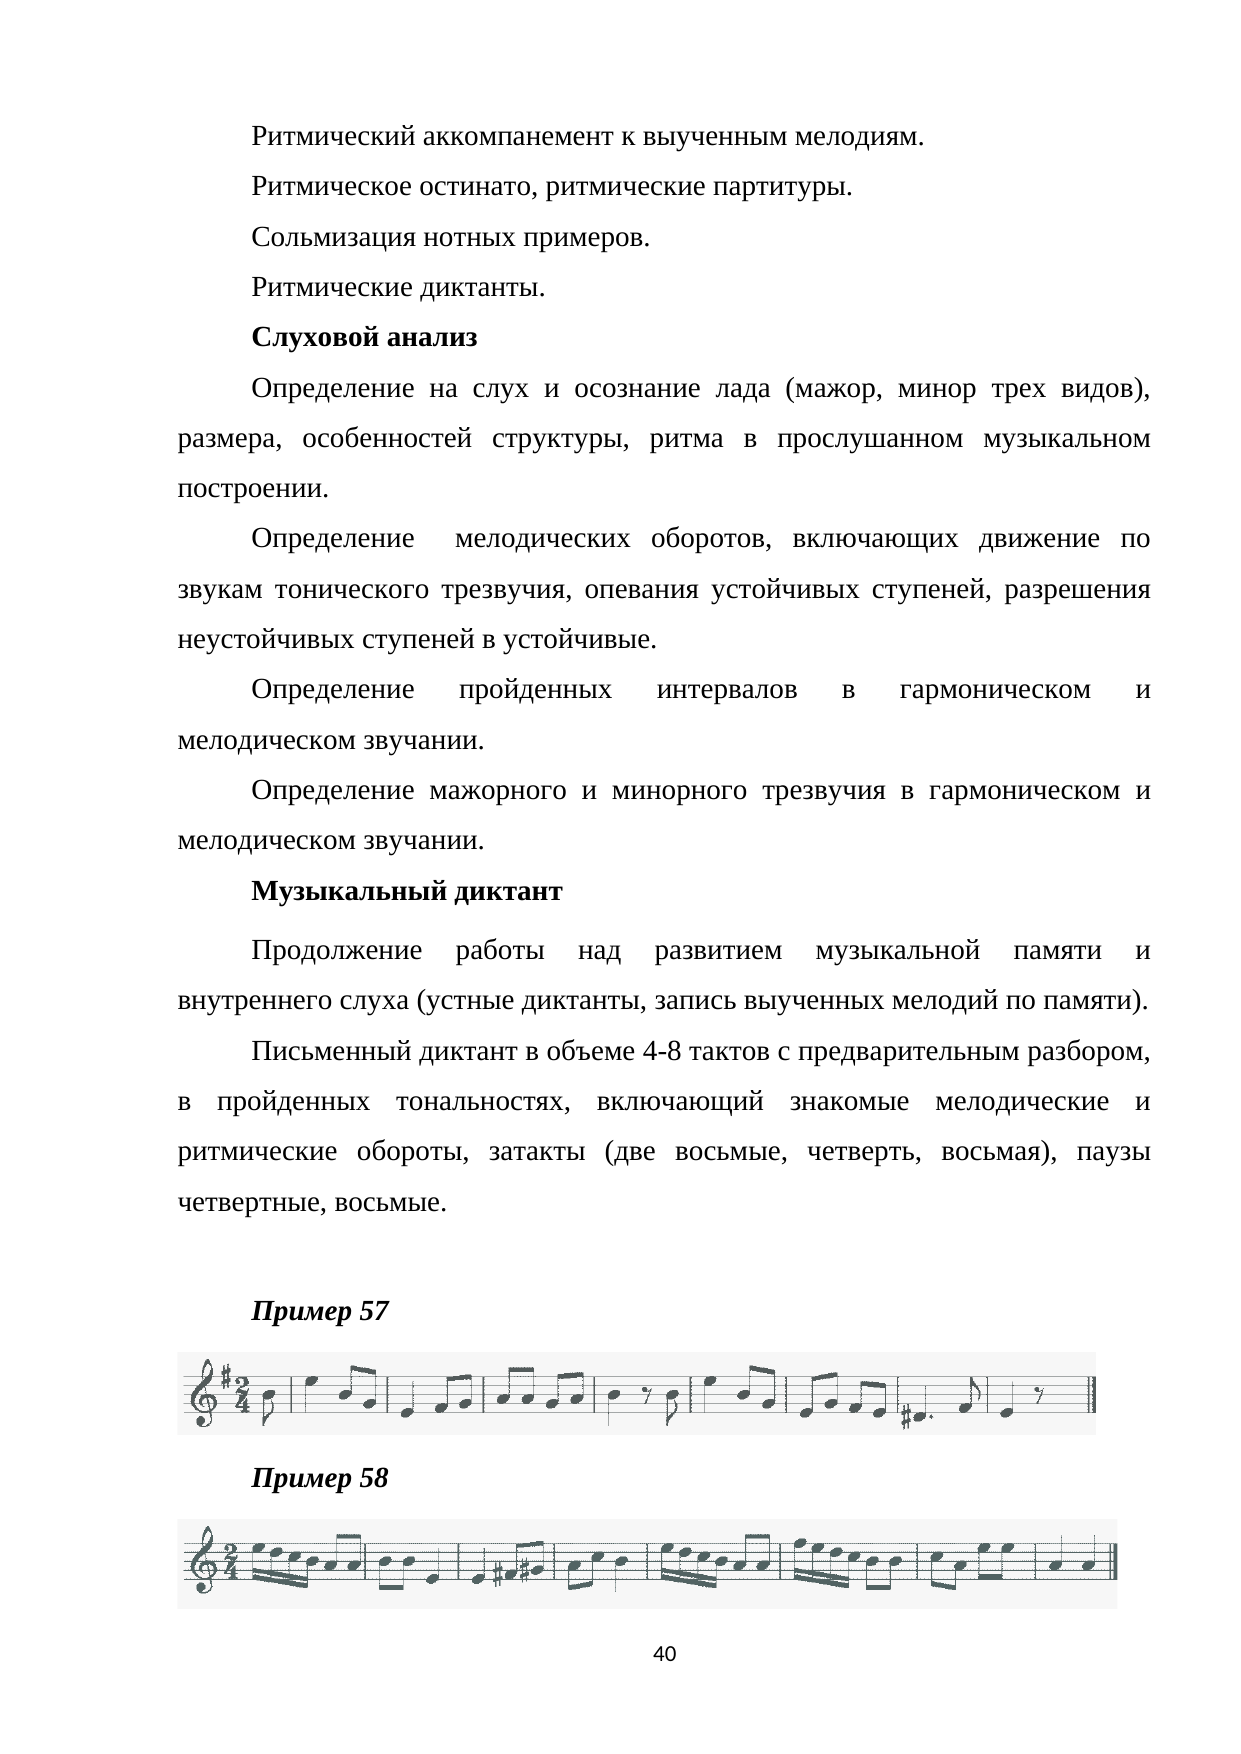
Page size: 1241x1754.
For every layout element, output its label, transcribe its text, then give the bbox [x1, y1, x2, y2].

text Продолжение работы над развитием музыкальной памяти и внутреннего слуха (устные диктанты, запись выученных мелодий по памяти). [177, 932, 1152, 1016]
text Определение мелодических оборотов, включающих движение по звукам тонического трезвучия, опевания устойчивых ступеней, разрешения неустойчивых ступеней в устойчивые. [177, 521, 1152, 655]
text Музыкальный диктант [177, 873, 1152, 906]
text Сольмизация нотных примеров. [177, 219, 1152, 252]
picture [177, 1352, 1096, 1435]
text Пример 58 [177, 1460, 1152, 1493]
text Ритмическое остинато, ритмические партитуры. [177, 168, 1152, 202]
picture [177, 1519, 1118, 1609]
text Ритмический аккомпанемент к выученным мелодиям. [177, 118, 1152, 152]
text Определение пройденных интервалов в гармоническом и мелодическом звучании. [177, 672, 1152, 755]
text Слуховой анализ [177, 319, 1152, 353]
text Письменный диктант в объеме 4-8 тактов с предварительным разбором, в пройденных тональностях, включающий знакомые мелодические и ритмические обороты, затакты (две восьмые, четверть, восьмая), паузы четвертные, восьмые. [177, 1033, 1152, 1217]
text Определение на слух и осознание лада (мажор, минор трех видов), размера, особенностей структуры, ритма в прослушанном музыкальном построении. [177, 370, 1152, 504]
text Ритмические диктанты. [177, 269, 1152, 303]
text Определение мажорного и минорного трезвучия в гармоническом и мелодическом звучании. [177, 772, 1152, 856]
text Пример 57 [177, 1293, 1152, 1327]
